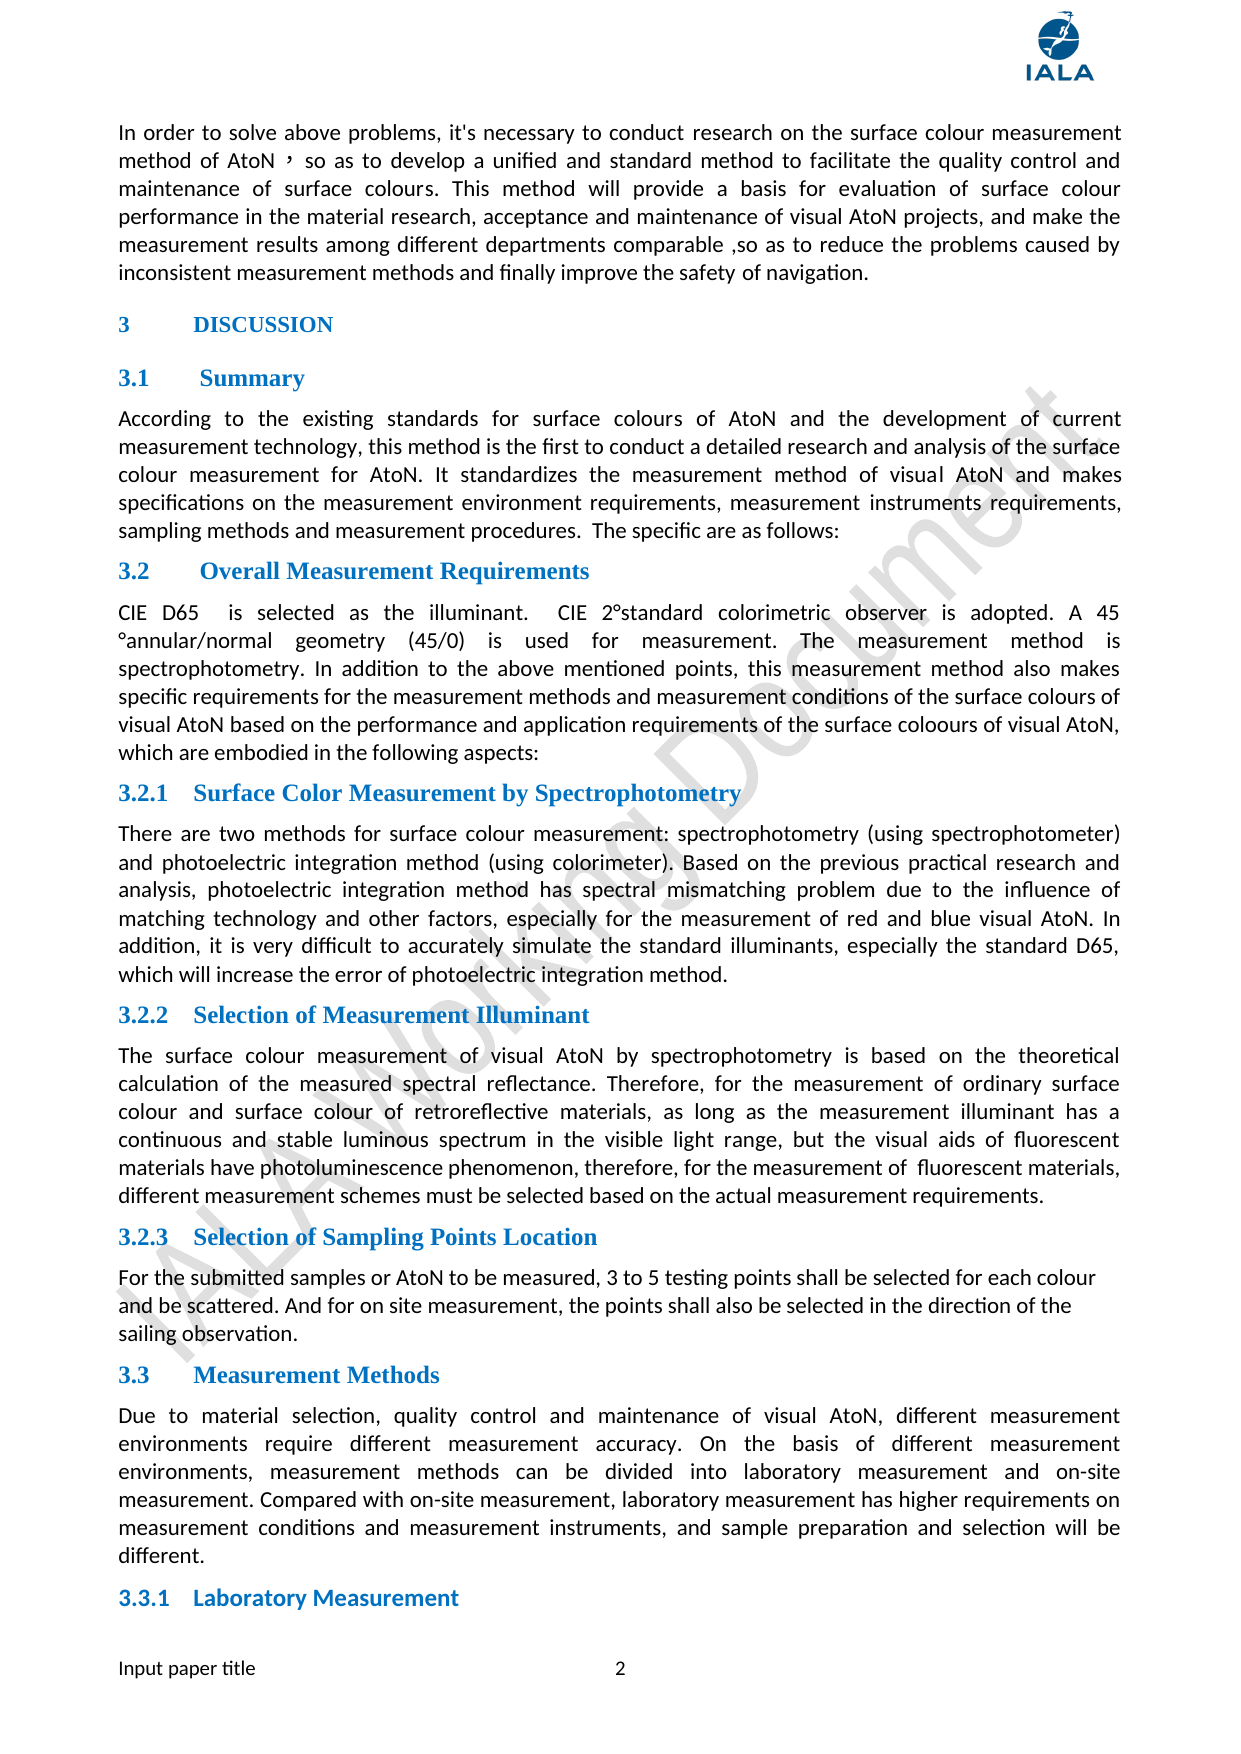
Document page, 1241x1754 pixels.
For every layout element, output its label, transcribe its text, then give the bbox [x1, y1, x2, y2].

subtitle 3.2.2 Selection of Measurement Illuminant [118, 1000, 1122, 1029]
subtitle 3.2.1 Surface Color Measurement by Spectrophotometry [118, 778, 1122, 807]
text There are two methods for surface colour measurement: spectrophotometry (using spectrophotometer) and photoelectric integration method (using colorimeter). Based on the previous practical research and analysis, photoelectric integration method has spectral mismatching problem due to the influence of matching technology and other factors, especially for the measurement of red and blue visual AtoN. In addition, it is very difficult to accurately simulate the standard illuminants, especially the standard D65, which will increase the error of photoelectric integration method. [118, 819, 1122, 988]
text Due to material selection, quality control and maintenance of visual AtoN, different measurement environments require different measurement accuracy. On the basis of different measurement environments, measurement methods can be divided into laboratory measurement and on-site measurement. Compared with on-site measurement, laboratory measurement has higher requirements on measurement conditions and measurement instruments, and sample preparation and selection will be different. [118, 1401, 1122, 1569]
text According to the existing standards for surface colours of AtoN and the development of current measurement technology, this method is the first to conduct a detailed research and analysis of the surface colour measurement for AtoN. It standardizes the measurement method of visual AtoN and makes specifications on the measurement environment requirements, measurement instruments requirements, sampling methods and measurement procedures. The specific are as follows: [118, 404, 1122, 544]
subtitle 3.2 Overall Measurement Requirements [118, 556, 1122, 585]
picture [1011, 3, 1106, 96]
text CIE D65 is selected as the illuminant. CIE 2°standard colorimetric observer is adopted. A 45 °annular/normal geometry (45/0) is used for measurement. The measurement method is spectrophotometry. In addition to the above mentioned points, this measurement method also makes specific requirements for the measurement methods and measurement conditions of the surface colours of visual AtoN based on the performance and application requirements of the surface coloours of visual AtoN, which are embodied in the following aspects: [118, 598, 1122, 766]
subtitle 3.2.3 Selection of Sampling Points Location [118, 1222, 1122, 1251]
text For the submitted samples or AtoN to be measured, 3 to 5 testing points shall be selected for each colour and be scattered. And for on site measurement, the points shall also be selected in the direction of the sailing observation. [118, 1263, 1122, 1347]
subtitle 3.1 Summary [118, 363, 1122, 391]
subtitle 3.3 Measurement Methods [118, 1360, 1122, 1389]
text In order to solve above problems, it's necessary to conduct research on the surface colour measurement method of AtoN，so as to develop a unified and standard method to facilitate the quality control and maintenance of surface colours. This method will provide a basis for evaluation of surface colour performance in the material research, acceptance and maintenance of visual AtoN projects, and make the measurement results among different departments comparable ,so as to reduce the problems caused by inconsistent measurement methods and finally improve the safety of navigation. [118, 118, 1122, 286]
text 3.3.1 Laboratory Measurement [118, 1582, 1122, 1612]
subtitle 3 DiscussioN [118, 311, 1122, 338]
text The surface colour measurement of visual AtoN by spectrophotometry is based on the theoretical calculation of the measured spectral reflectance. Therefore, for the measurement of ordinary surface colour and surface colour of retroreflective materials, as long as the measurement illuminant has a continuous and stable luminous spectrum in the visible light range, but the visual aids of fluorescent materials have photoluminescence phenomenon, therefore, for the measurement of fluorescent materials, different measurement schemes must be selected based on the actual measurement requirements. [118, 1041, 1122, 1209]
